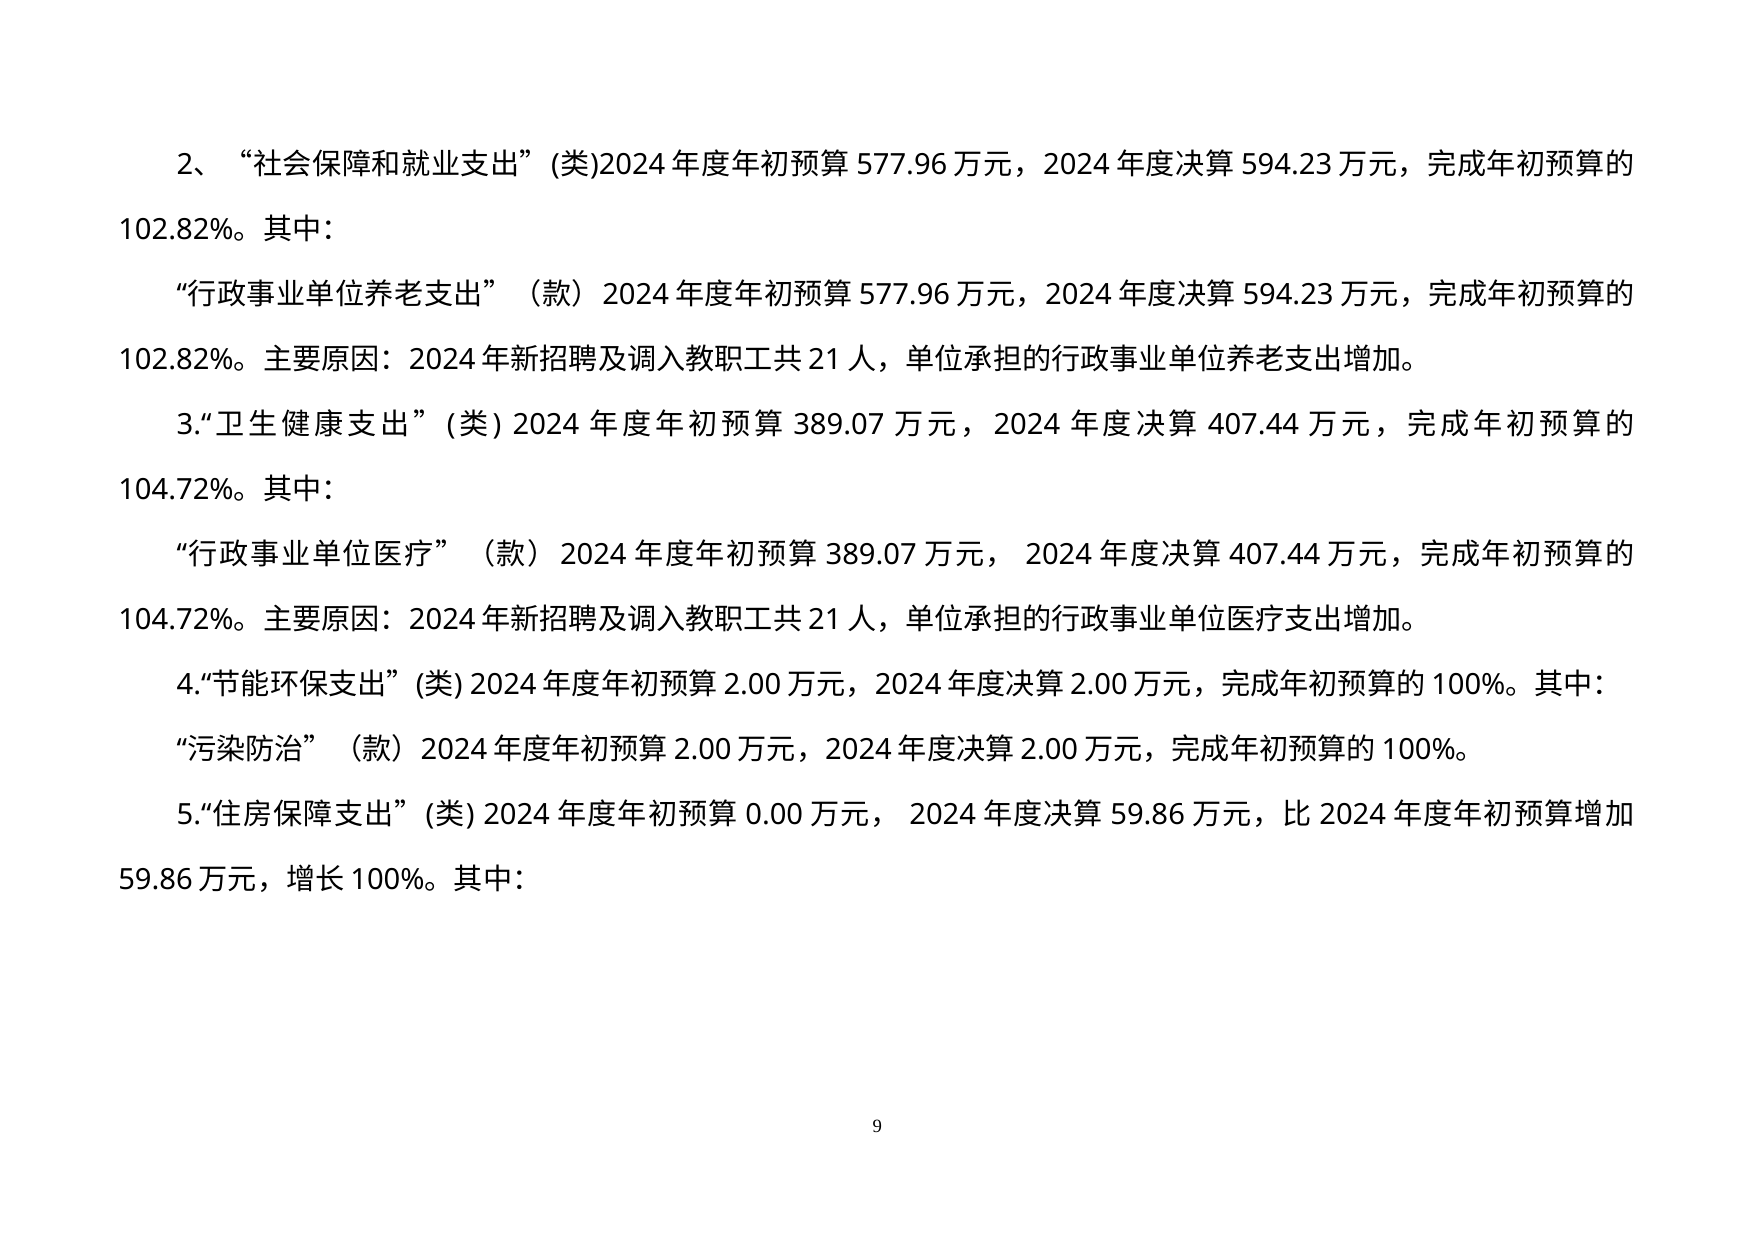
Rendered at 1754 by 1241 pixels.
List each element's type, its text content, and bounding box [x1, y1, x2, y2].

text “行政事业单位养老支出”（款）2024年度年初预算577.96万元，2024年度决算594.23万元，完成年初预算的102.82%。主要原因：2024年新招聘及调入教职工共21人，单位承担的行政事业单位养老支出增加。 [118, 259, 1636, 389]
text “行政事业单位医疗”（款）2024年度年初预算389.07万元， 2024年度决算407.44万元，完成年初预算的104.72%。主要原因：2024年新招聘及调入教职工共21人，单位承担的行政事业单位医疗支出增加。 [118, 519, 1636, 649]
text “污染防治”（款）2024年度年初预算2.00万元，2024年度决算2.00万元，完成年初预算的100%。 [118, 714, 1636, 779]
text 4.“节能环保支出”(类) 2024年度年初预算2.00万元，2024年度决算2.00万元，完成年初预算的100%。其中： [118, 649, 1636, 714]
text 3.“卫生健康支出”(类) 2024年度年初预算389.07万元，2024年度决算407.44万元，完成年初预算的104.72%。其中： [118, 389, 1636, 519]
text 5.“住房保障支出”(类) 2024年度年初预算0.00万元， 2024年度决算59.86万元，比2024年度年初预算增加59.86万元，增长100%。其中： [118, 779, 1636, 909]
text 2、“社会保障和就业支出”(类)2024年度年初预算577.96万元，2024年度决算594.23万元，完成年初预算的102.82%。其中： [118, 129, 1636, 259]
